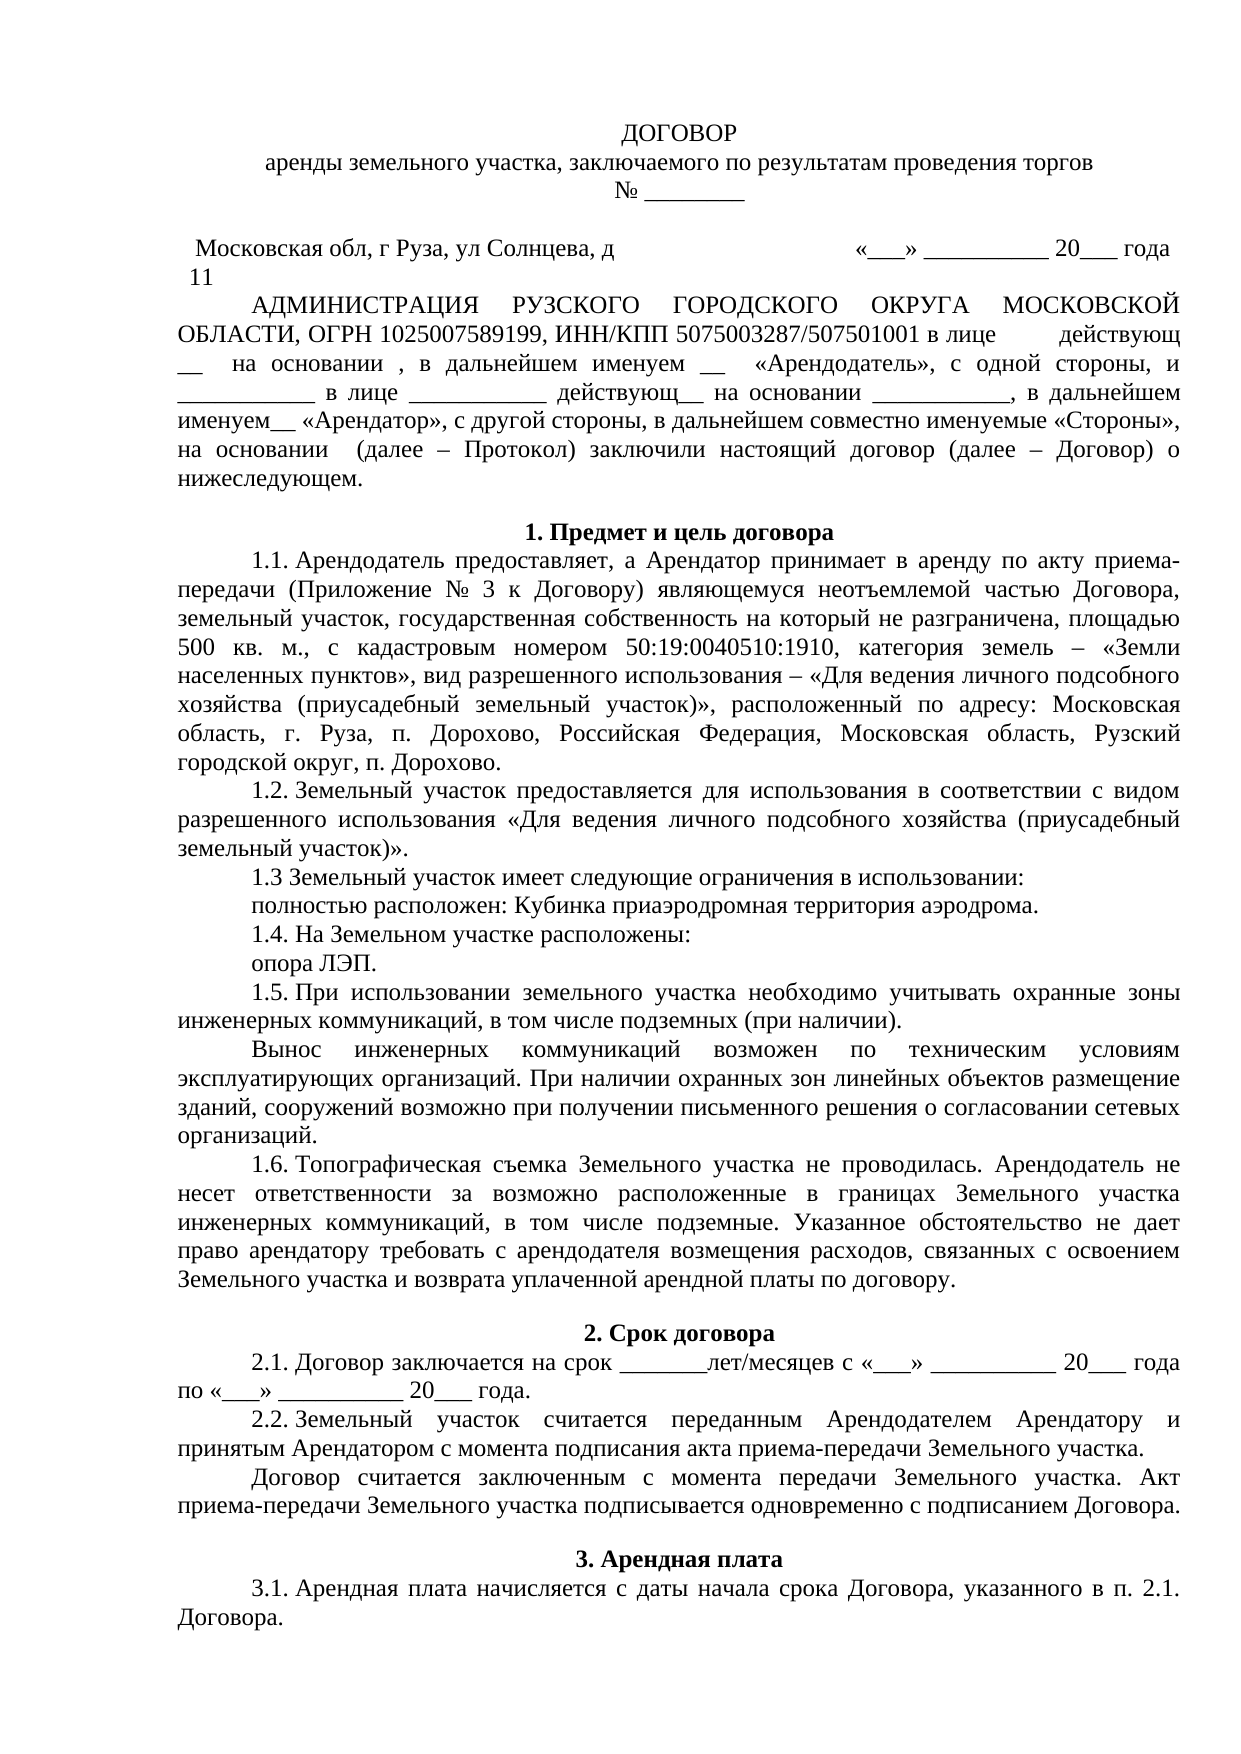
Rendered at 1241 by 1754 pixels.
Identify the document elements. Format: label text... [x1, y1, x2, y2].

text полностью расположен: Кубинка приаэродромная территория аэродрома. [177, 891, 1181, 919]
text 1.2. Земельный участок предоставляется для использования в соответствии с видом разрешенного использования «Для ведения личного подсобного хозяйства (приусадебный земельный участок)». [177, 776, 1181, 862]
text 3. Арендная плата [177, 1544, 1181, 1573]
table_header Московская обл, г Руза, ул Солнцева, д 11 [177, 233, 635, 291]
text 1.5. При использовании земельного участка необходимо учитывать охранные зоны инженерных коммуникаций, в том числе подземных (при наличии). [177, 977, 1181, 1034]
text АДМИНИСТРАЦИЯ РУЗСКОГО ГОРОДСКОГО ОКРУГА МОСКОВСКОЙ ОБЛАСТИ, ОГРН 1025007589199, ИНН/КПП 5075003287/507501001 в лице действующ __ на основании , в дальнейшем именуем __ «Арендодатель», с одной стороны, и ___________ в лице ___________ действующ__ на основании ___________, в дальнейшем именуем__ «Арендатор», с другой стороны, в дальнейшем совместно именуемые «Стороны», на основании (далее – Протокол) заключили настоящий договор (далее – Договор) о нижеследующем. [177, 291, 1181, 492]
table_header «___» __________ 20___ года [635, 233, 1181, 291]
text 2.2. Земельный участок считается переданным Арендодателем Арендатору и принятым Арендатором с момента подписания акта приема-передачи Земельного участка. [177, 1404, 1181, 1462]
text аренды земельного участка, заключаемого по результатам проведения торгов [177, 147, 1181, 176]
text 1.4. На Земельном участке расположены: [177, 919, 1181, 948]
text опора ЛЭП. [177, 948, 1181, 977]
text Вынос инженерных коммуникаций возможен по техническим условиям эксплуатирующих организаций. При наличии охранных зон линейных объектов размещение зданий, сооружений возможно при получении письменного решения о согласовании сетевых организаций. [177, 1034, 1181, 1149]
text 3.1. Арендная плата начисляется с даты начала срока Договора, указанного в п. 2.1. Договора. [177, 1573, 1181, 1631]
text 2.1. Договор заключается на срок _______лет/месяцев с «___» __________ 20___ года по «___» __________ 20___ года. [177, 1347, 1181, 1404]
text Договор считается заключенным с момента передачи Земельного участка. Акт приема-передачи Земельного участка подписывается одновременно с подписанием Договора. [177, 1462, 1181, 1519]
text 1.3 Земельный участок имеет следующие ограничения в использовании: [177, 862, 1181, 891]
text ДОГОВОР [177, 118, 1181, 147]
text 1.6. Топографическая съемка Земельного участка не проводилась. Арендодатель не несет ответственности за возможно расположенные в границах Земельного участка инженерных коммуникаций, в том числе подземные. Указанное обстоятельство не дает право арендатору требовать с арендодателя возмещения расходов, связанных с освоением Земельного участка и возврата уплаченной арендной платы по договору. [177, 1149, 1181, 1293]
text 1.1. Арендодатель предоставляет, а Арендатор принимает в аренду по акту приема-передачи (Приложение № 3 к Договору) являющемуся неотъемлемой частью Договора, земельный участок, государственная собственность на который не разграничена, площадью 500 кв. м., с кадастровым номером 50:19:0040510:1910, категория земель – «Земли населенных пунктов», вид разрешенного использования – «Для ведения личного подсобного хозяйства (приусадебный земельный участок)», расположенный по адресу: Московская область, г. Руза, п. Дорохово, Российская Федерация, Московская область, Рузский городской округ, п. Дорохово. [177, 546, 1181, 776]
text № ________ [177, 176, 1181, 204]
text 1. Предмет и цель договора [177, 517, 1181, 546]
text 2. Срок договора [177, 1318, 1181, 1347]
